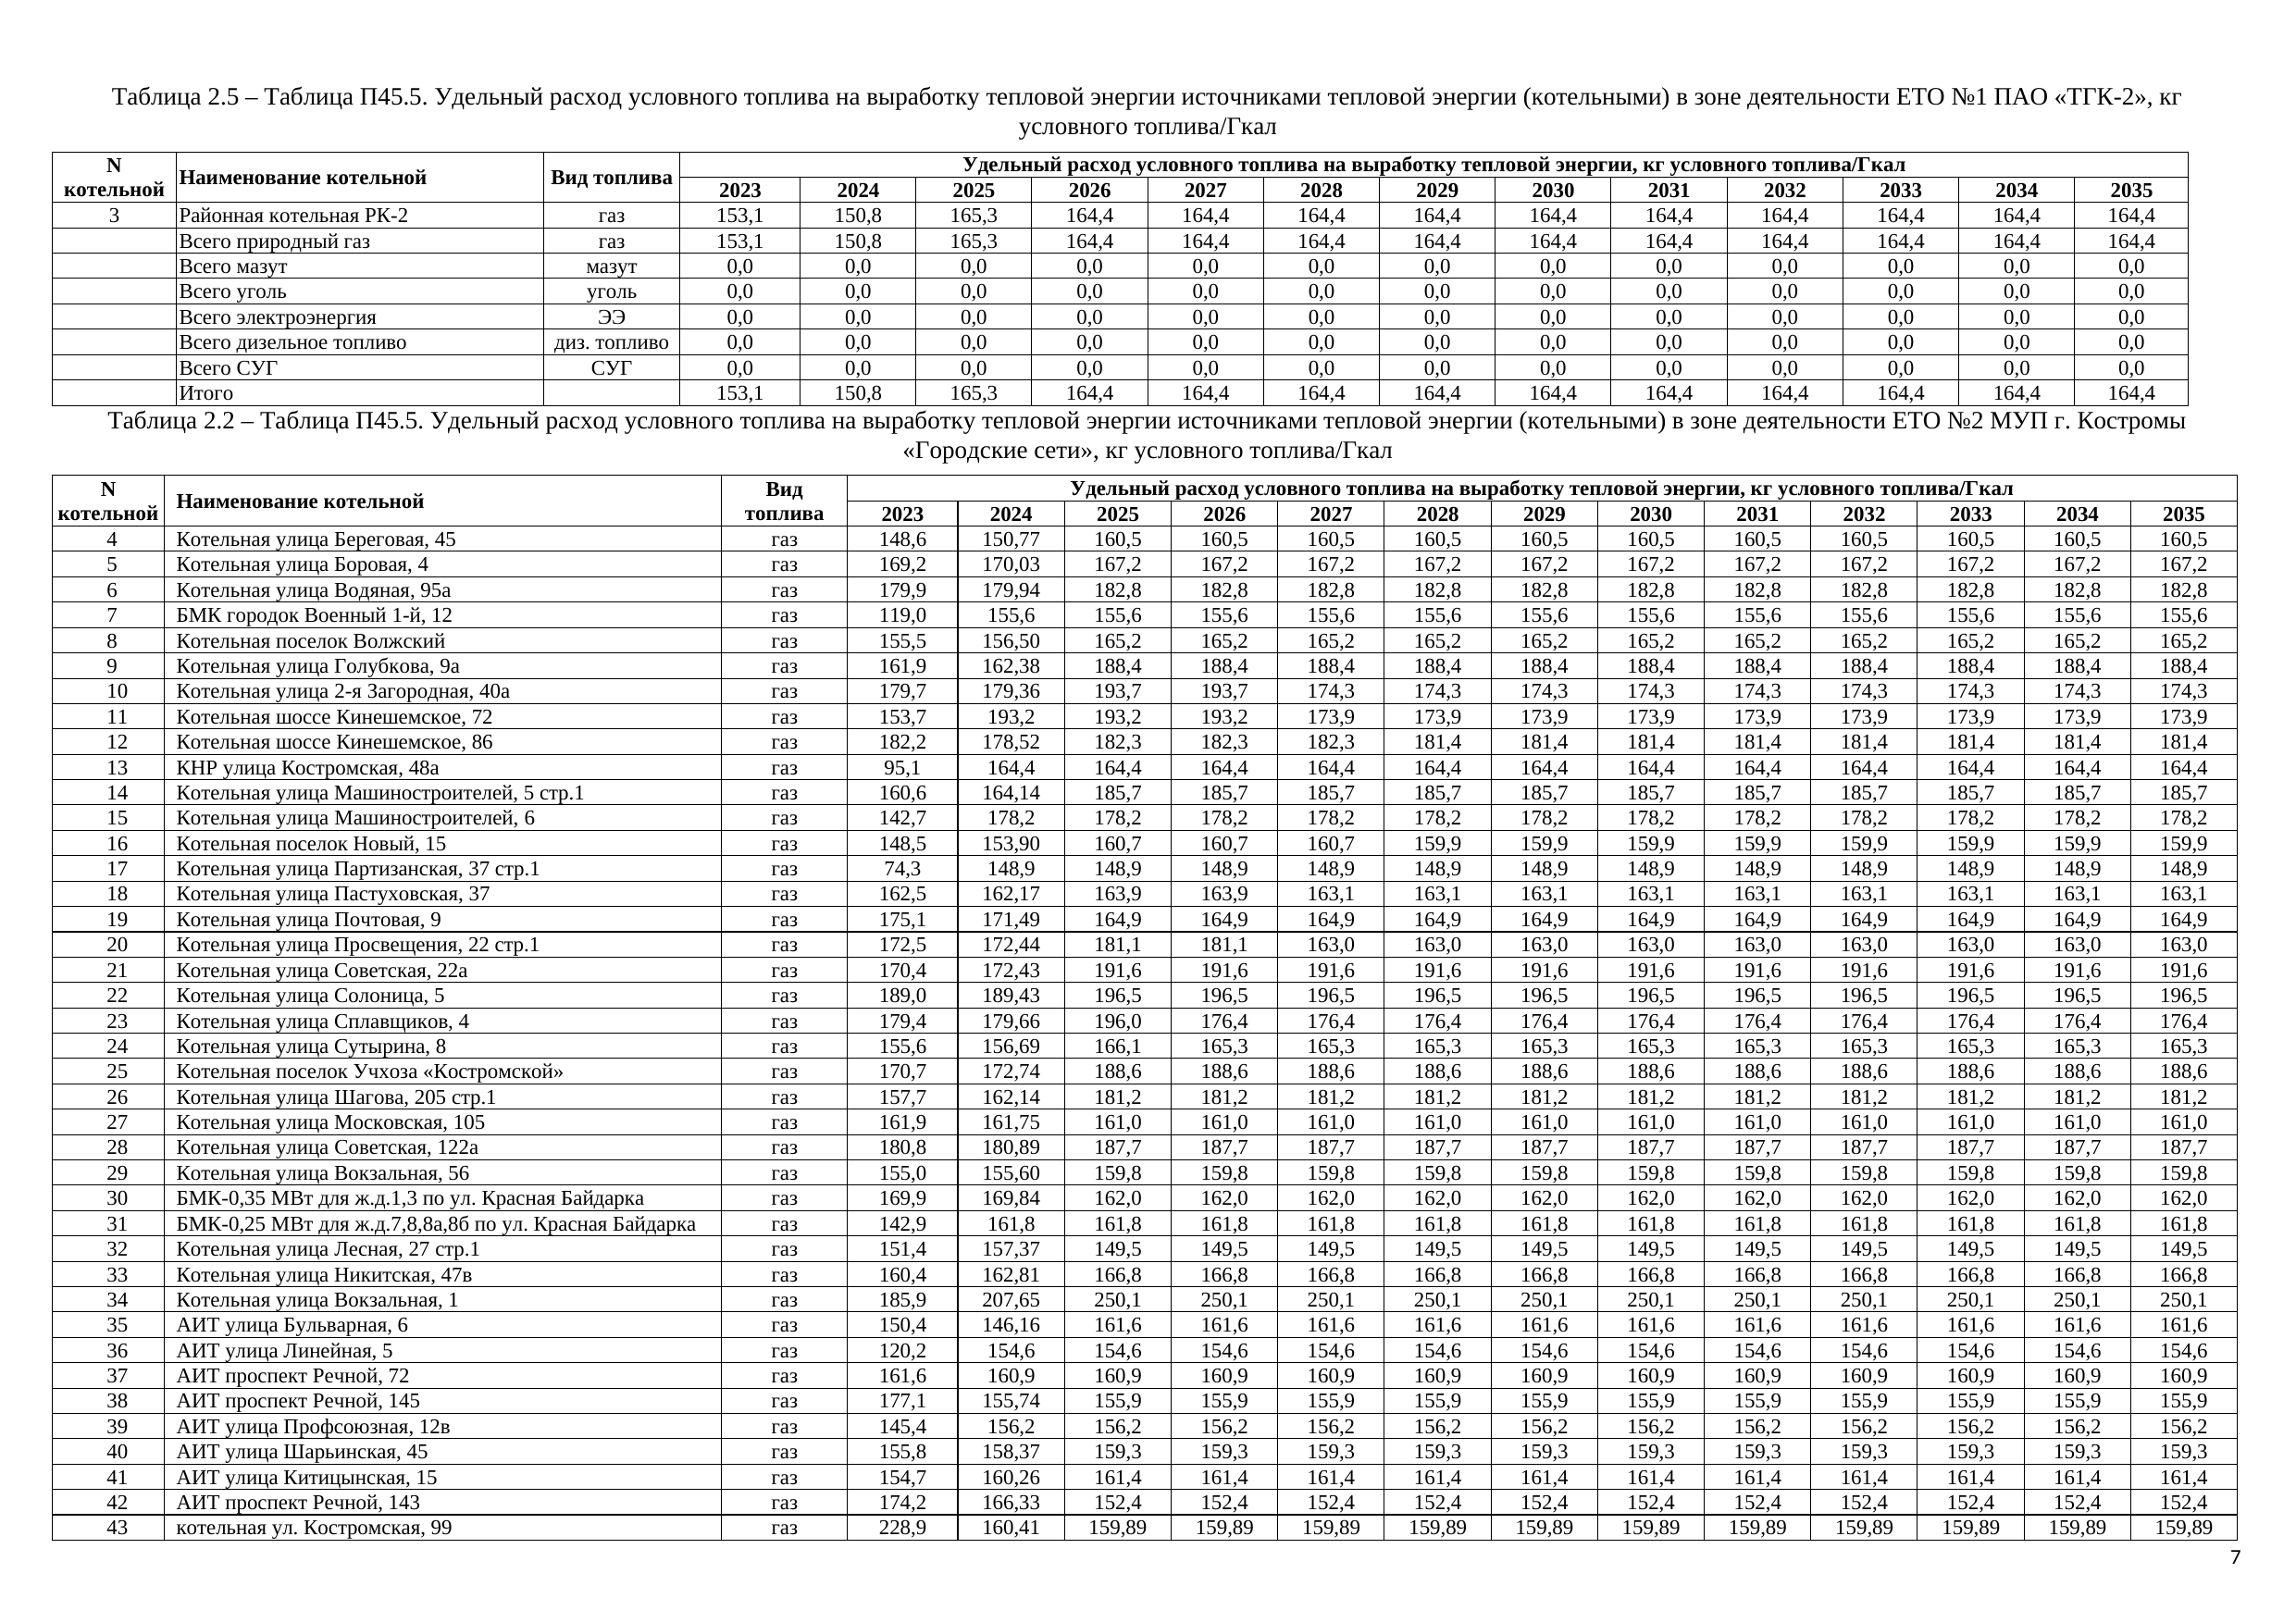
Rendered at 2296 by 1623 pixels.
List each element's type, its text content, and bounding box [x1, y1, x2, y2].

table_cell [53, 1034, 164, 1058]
table_cell Всего мазут [177, 254, 543, 278]
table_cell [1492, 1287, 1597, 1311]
table_cell 0,0 [1496, 254, 1610, 278]
table_cell 0,0 [1728, 304, 1843, 328]
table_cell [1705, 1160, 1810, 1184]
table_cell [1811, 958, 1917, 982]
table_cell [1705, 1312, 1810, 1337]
table_cell 165,2 [1917, 628, 2024, 652]
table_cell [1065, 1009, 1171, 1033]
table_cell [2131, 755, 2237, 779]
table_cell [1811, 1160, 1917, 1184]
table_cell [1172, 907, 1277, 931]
table_cell 164,4 [2075, 203, 2188, 228]
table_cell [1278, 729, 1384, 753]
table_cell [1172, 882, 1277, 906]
table_cell 155,6 [1917, 602, 2024, 627]
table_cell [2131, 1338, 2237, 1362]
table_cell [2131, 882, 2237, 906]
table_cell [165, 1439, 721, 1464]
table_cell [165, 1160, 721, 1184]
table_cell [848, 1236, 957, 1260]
table_cell газ [722, 679, 847, 703]
table_cell 188,4 [1492, 653, 1597, 677]
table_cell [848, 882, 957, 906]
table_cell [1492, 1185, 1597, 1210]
table_cell 164,4 [1148, 229, 1263, 253]
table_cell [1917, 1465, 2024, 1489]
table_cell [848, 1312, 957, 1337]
table_cell 0,0 [1843, 279, 1958, 304]
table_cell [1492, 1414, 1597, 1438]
table_cell 2035 [2075, 178, 2188, 202]
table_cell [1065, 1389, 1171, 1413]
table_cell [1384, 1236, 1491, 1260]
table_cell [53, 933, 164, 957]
table_cell 153,1 [680, 203, 800, 228]
table_cell 188,4 [1065, 653, 1171, 677]
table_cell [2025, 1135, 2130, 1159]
table_cell 174,3 [2131, 679, 2237, 703]
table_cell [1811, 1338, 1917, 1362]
table_cell 2024 [959, 502, 1064, 526]
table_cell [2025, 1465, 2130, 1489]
table_cell Котельная улица Водяная, 95а [165, 577, 721, 601]
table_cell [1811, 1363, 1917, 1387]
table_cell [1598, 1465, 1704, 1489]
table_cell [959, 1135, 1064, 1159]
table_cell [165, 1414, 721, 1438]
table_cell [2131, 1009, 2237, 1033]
table_cell 2025 [916, 178, 1031, 202]
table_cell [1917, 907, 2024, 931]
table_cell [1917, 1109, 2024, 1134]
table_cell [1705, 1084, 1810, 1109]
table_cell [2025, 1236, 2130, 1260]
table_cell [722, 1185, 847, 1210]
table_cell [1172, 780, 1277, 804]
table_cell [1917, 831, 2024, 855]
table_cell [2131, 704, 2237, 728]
table_cell 0,0 [1264, 355, 1379, 379]
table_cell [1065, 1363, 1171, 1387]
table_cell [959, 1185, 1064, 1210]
table_cell 0,0 [1032, 279, 1148, 304]
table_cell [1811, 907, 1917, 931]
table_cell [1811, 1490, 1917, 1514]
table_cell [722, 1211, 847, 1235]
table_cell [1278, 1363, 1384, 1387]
table_header Удельный расход условного топлива на выработку тепловой энергии, кг условного топлива/Гкал [848, 476, 2237, 501]
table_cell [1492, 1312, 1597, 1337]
table_cell 2023 [680, 178, 800, 202]
table_cell 0,0 [916, 254, 1031, 278]
table_cell 0,0 [1728, 329, 1843, 354]
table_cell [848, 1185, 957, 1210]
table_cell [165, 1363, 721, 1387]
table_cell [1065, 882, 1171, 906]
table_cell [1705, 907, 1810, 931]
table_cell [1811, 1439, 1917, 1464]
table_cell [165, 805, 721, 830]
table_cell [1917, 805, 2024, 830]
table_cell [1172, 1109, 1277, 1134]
table_cell 0,0 [2075, 329, 2188, 354]
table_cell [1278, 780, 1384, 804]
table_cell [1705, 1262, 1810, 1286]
table_cell 160,5 [1384, 527, 1491, 551]
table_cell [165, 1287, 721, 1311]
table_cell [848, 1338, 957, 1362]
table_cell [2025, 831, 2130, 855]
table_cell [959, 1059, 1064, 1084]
table_cell 2032 [1728, 178, 1843, 202]
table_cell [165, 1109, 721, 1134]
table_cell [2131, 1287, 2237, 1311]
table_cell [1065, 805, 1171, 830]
table_cell 0,0 [1843, 355, 1958, 379]
table_cell Котельная улица Боровая, 4 [165, 551, 721, 576]
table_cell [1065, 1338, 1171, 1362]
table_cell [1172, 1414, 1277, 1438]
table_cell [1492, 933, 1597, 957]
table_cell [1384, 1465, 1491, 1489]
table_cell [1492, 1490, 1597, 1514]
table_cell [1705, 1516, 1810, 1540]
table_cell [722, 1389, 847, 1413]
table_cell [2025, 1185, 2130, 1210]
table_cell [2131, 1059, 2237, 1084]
table_cell 0,0 [916, 304, 1031, 328]
table_cell Всего уголь [177, 279, 543, 304]
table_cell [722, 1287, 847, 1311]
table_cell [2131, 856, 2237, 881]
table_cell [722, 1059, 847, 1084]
table_cell 0,0 [916, 329, 1031, 354]
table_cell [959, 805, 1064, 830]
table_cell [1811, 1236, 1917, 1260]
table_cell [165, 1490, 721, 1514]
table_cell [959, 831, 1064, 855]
table_cell 165,3 [916, 229, 1031, 253]
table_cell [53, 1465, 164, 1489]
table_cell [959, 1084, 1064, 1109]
table_cell Котельная улица Голубкова, 9а [165, 653, 721, 677]
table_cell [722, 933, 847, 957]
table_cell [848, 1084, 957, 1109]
table_header N котельной [53, 153, 176, 202]
table_cell 193,2 [959, 704, 1064, 728]
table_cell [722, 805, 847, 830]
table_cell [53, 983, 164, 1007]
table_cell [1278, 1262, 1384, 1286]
table_cell 160,5 [1278, 527, 1384, 551]
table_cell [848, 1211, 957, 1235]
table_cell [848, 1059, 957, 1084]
table_header N котельной [53, 476, 164, 526]
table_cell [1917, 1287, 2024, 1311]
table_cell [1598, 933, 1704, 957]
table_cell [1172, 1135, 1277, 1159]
table_cell 2034 [1959, 178, 2074, 202]
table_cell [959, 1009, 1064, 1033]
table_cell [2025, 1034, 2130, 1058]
table_cell 0,0 [680, 304, 800, 328]
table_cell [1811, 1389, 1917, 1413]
table_cell 0,0 [800, 279, 915, 304]
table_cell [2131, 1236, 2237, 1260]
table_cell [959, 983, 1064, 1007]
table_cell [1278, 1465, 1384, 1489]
table_cell 0,0 [1264, 329, 1379, 354]
table_cell 155,6 [2131, 602, 2237, 627]
table_cell 169,2 [848, 551, 957, 576]
table_cell 170,03 [959, 551, 1064, 576]
table_cell 182,8 [2131, 577, 2237, 601]
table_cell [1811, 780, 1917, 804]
table_cell 2034 [2025, 502, 2130, 526]
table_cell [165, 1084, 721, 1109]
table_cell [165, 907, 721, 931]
table_cell 165,2 [2131, 628, 2237, 652]
table_cell 182,8 [1065, 577, 1171, 601]
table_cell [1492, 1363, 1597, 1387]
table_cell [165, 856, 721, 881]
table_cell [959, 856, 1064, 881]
table_cell 164,4 [1380, 229, 1495, 253]
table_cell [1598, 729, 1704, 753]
table_cell 155,6 [1705, 602, 1810, 627]
table_cell 162,38 [959, 653, 1064, 677]
table_cell 2027 [1278, 502, 1384, 526]
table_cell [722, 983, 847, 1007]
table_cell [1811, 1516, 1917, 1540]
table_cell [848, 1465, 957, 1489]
table_cell 193,2 [1172, 704, 1277, 728]
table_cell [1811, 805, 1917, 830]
table_cell 160,5 [1065, 527, 1171, 551]
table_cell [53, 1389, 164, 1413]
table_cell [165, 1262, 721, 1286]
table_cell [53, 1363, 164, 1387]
table_cell 165,2 [1065, 628, 1171, 652]
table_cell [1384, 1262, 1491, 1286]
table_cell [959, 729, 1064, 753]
table_cell 188,4 [1705, 653, 1810, 677]
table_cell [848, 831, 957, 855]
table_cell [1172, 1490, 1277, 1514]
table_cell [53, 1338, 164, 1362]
table_cell газ [722, 527, 847, 551]
table_cell [544, 380, 679, 404]
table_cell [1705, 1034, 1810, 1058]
table_cell 0,0 [800, 329, 915, 354]
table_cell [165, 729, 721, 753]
table_cell 0,0 [1148, 355, 1263, 379]
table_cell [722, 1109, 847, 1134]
table_cell 164,4 [1611, 229, 1727, 253]
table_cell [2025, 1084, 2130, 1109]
table_cell 2032 [1811, 502, 1917, 526]
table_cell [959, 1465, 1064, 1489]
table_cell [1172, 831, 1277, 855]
table_cell 2024 [800, 178, 915, 202]
table_cell 2028 [1384, 502, 1491, 526]
table_cell 0,0 [800, 355, 915, 379]
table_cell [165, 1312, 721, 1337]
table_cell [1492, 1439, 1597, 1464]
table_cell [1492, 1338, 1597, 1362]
table_cell 167,2 [1384, 551, 1491, 576]
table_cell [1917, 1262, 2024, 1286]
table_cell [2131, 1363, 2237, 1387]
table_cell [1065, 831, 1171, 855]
table_cell 167,2 [1278, 551, 1384, 576]
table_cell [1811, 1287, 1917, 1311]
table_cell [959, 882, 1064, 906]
table_cell 182,8 [1598, 577, 1704, 601]
table_cell 0,0 [680, 329, 800, 354]
table_cell 164,4 [1611, 203, 1727, 228]
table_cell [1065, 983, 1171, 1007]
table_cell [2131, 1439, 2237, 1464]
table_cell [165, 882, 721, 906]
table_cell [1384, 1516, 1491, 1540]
table_cell 0,0 [1843, 304, 1958, 328]
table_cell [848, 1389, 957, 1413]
table_cell 165,2 [1492, 628, 1597, 652]
table_cell ЭЭ [544, 304, 679, 328]
table_cell 2025 [1065, 502, 1171, 526]
table_cell 0,0 [916, 279, 1031, 304]
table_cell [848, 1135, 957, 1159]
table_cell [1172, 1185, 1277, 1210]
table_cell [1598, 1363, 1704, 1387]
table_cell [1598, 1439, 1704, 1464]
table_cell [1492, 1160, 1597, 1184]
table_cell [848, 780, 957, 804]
table_cell 164,4 [1496, 380, 1610, 404]
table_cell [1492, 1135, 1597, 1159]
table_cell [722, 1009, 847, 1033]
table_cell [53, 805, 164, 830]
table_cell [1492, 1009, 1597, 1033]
table_cell 0,0 [2075, 304, 2188, 328]
table_cell 193,7 [1172, 679, 1277, 703]
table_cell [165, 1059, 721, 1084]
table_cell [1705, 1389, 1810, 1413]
table_cell 164,4 [1264, 229, 1379, 253]
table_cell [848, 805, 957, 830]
table_cell 2033 [1917, 502, 2024, 526]
table_cell 164,4 [1032, 203, 1148, 228]
table_cell 164,4 [1032, 229, 1148, 253]
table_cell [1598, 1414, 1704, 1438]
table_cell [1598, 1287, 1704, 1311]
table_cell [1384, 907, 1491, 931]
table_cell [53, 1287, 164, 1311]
table_cell 150,8 [800, 203, 915, 228]
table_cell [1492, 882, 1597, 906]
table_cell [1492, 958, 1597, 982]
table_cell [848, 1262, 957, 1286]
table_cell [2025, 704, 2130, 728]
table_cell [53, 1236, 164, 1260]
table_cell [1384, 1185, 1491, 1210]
table_cell 156,50 [959, 628, 1064, 652]
table_cell 188,4 [1811, 653, 1917, 677]
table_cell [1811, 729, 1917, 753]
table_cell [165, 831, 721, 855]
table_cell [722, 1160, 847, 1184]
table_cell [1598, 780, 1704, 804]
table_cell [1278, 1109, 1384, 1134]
table_cell 150,77 [959, 527, 1064, 551]
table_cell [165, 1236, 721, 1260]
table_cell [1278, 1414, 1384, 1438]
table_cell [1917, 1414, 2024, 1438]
table_cell [53, 279, 176, 304]
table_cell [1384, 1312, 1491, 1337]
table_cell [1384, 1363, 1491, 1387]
table_cell 0,0 [1959, 304, 2074, 328]
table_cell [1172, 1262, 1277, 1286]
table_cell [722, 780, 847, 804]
table_cell 0,0 [2075, 254, 2188, 278]
table_cell Котельная улица Береговая, 45 [165, 527, 721, 551]
table_cell 160,5 [1705, 527, 1810, 551]
table_cell 188,4 [1278, 653, 1384, 677]
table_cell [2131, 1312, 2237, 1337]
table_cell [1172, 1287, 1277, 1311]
table_cell 0,0 [2075, 355, 2188, 379]
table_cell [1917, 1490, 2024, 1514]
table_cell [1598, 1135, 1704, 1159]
table_cell 182,8 [1705, 577, 1810, 601]
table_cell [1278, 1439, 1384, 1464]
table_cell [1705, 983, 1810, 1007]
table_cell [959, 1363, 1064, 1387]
table_cell 182,8 [1811, 577, 1917, 601]
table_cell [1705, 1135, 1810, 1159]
table_cell 0,0 [1148, 279, 1263, 304]
table_cell газ [722, 551, 847, 576]
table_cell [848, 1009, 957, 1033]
table_cell 155,6 [1065, 602, 1171, 627]
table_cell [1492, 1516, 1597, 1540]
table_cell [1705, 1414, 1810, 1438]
table_cell 0,0 [680, 279, 800, 304]
table_cell 4 [53, 527, 164, 551]
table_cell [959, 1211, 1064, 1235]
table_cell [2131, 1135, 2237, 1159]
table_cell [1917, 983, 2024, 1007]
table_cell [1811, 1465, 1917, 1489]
table_cell 0,0 [1032, 254, 1148, 278]
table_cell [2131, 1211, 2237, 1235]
table_cell 174,3 [1598, 679, 1704, 703]
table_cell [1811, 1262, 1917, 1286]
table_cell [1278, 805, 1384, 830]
table_cell 0,0 [1611, 329, 1727, 354]
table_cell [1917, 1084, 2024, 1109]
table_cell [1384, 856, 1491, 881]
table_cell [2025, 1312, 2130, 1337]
table_cell 165,2 [1384, 628, 1491, 652]
table_cell 2033 [1843, 178, 1958, 202]
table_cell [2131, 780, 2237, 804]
table_cell 0,0 [1611, 254, 1727, 278]
table_cell 0,0 [1380, 254, 1495, 278]
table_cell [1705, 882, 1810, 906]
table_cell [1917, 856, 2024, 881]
table_cell 164,4 [1959, 380, 2074, 404]
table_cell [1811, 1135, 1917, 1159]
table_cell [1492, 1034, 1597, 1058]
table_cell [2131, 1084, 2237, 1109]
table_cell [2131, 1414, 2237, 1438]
table_cell 0,0 [800, 254, 915, 278]
table_cell 182,8 [1172, 577, 1277, 601]
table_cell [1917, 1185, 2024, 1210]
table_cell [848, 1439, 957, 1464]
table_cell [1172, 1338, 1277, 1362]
table_cell 155,6 [1598, 602, 1704, 627]
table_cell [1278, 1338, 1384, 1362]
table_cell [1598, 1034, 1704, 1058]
table_cell 0,0 [1611, 355, 1727, 379]
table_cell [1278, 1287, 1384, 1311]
table_cell 0,0 [1496, 304, 1610, 328]
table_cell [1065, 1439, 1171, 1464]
table_cell 164,4 [1843, 380, 1958, 404]
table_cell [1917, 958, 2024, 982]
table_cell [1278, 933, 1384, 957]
table_cell 165,2 [2025, 628, 2130, 652]
table_cell 174,3 [1492, 679, 1597, 703]
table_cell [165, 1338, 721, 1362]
table_cell 164,4 [1611, 380, 1727, 404]
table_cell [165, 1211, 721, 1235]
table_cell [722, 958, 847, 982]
table_cell 164,4 [1264, 380, 1379, 404]
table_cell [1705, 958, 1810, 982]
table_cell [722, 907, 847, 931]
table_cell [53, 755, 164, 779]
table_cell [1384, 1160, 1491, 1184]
table_cell Котельная улица 2-я Загородная, 40а [165, 679, 721, 703]
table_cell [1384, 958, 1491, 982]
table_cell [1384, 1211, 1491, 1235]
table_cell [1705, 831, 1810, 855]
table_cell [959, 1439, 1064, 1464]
table_cell газ [544, 203, 679, 228]
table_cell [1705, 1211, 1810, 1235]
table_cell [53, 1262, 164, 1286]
table_cell 0,0 [1264, 279, 1379, 304]
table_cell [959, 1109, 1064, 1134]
table_cell 164,4 [1380, 380, 1495, 404]
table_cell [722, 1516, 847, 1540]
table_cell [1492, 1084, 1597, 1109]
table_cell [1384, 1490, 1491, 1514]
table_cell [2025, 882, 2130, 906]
table_cell 2027 [1148, 178, 1263, 202]
table_cell 174,3 [2025, 679, 2130, 703]
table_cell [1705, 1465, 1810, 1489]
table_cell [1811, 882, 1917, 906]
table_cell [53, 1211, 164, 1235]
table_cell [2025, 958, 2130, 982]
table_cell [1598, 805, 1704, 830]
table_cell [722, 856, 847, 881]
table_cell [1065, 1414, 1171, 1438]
table_cell 0,0 [1843, 254, 1958, 278]
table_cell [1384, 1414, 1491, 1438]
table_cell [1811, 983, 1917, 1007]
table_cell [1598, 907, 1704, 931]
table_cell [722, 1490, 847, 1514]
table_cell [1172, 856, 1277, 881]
table_cell 2029 [1492, 502, 1597, 526]
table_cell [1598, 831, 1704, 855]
table_cell 179,94 [959, 577, 1064, 601]
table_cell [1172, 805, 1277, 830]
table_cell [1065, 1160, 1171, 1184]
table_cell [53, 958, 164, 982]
table_cell 7 [53, 602, 164, 627]
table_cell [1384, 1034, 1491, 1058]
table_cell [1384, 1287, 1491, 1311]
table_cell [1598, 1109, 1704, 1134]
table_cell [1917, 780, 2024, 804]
table_cell 165,2 [1278, 628, 1384, 652]
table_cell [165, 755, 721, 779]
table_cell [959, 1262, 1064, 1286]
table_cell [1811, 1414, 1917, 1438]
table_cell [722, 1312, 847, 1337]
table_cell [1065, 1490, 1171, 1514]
table_cell уголь [544, 279, 679, 304]
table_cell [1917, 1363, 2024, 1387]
table_cell 167,2 [1917, 551, 2024, 576]
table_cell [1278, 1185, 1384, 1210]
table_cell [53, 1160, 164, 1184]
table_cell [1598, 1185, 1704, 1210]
table_cell 174,3 [1384, 679, 1491, 703]
table_cell 164,4 [1496, 229, 1610, 253]
table_cell [53, 254, 176, 278]
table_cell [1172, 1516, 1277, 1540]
table_cell 150,8 [800, 380, 915, 404]
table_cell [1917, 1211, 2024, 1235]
table_cell 0,0 [1496, 329, 1610, 354]
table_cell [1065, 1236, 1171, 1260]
table_cell 160,5 [2131, 527, 2237, 551]
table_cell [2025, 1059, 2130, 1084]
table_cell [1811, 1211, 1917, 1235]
table_cell 119,0 [848, 602, 957, 627]
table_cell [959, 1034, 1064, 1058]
table_cell 0,0 [1380, 279, 1495, 304]
table_cell 153,1 [680, 229, 800, 253]
table_cell 188,4 [1598, 653, 1704, 677]
table_cell 164,4 [2075, 380, 2188, 404]
table_cell 9 [53, 653, 164, 677]
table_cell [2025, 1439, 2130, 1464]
table_cell 165,2 [1705, 628, 1810, 652]
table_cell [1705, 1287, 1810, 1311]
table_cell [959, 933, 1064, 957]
table_cell Всего природный газ [177, 229, 543, 253]
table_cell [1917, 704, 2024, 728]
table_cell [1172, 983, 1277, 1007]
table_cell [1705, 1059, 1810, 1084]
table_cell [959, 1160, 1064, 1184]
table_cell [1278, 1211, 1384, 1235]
table_cell 182,8 [1492, 577, 1597, 601]
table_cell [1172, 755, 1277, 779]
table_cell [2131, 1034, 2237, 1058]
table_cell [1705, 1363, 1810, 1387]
table_cell 0,0 [1148, 304, 1263, 328]
table_cell 0,0 [2075, 279, 2188, 304]
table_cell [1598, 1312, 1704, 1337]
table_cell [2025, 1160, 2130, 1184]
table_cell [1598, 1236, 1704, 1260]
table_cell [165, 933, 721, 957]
table_cell 0,0 [1959, 279, 2074, 304]
table_header Вид топлива [722, 476, 847, 526]
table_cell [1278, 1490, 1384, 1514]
table_cell 155,6 [959, 602, 1064, 627]
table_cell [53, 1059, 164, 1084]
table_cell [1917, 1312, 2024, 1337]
table_cell 188,4 [2131, 653, 2237, 677]
table_cell 164,4 [1148, 380, 1263, 404]
table_cell 164,4 [1959, 229, 2074, 253]
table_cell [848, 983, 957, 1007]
table_cell 0,0 [1032, 355, 1148, 379]
table_cell 0,0 [1728, 254, 1843, 278]
table_cell 193,7 [1065, 679, 1171, 703]
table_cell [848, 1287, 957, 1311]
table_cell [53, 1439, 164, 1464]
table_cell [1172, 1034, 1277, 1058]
table_cell 0,0 [1959, 254, 2074, 278]
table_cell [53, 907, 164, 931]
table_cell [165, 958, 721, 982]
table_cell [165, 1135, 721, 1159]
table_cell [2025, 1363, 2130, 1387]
table_cell 10 [53, 679, 164, 703]
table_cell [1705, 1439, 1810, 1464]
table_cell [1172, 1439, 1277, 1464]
table_cell 164,4 [1728, 380, 1843, 404]
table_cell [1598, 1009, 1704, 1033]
table_cell 11 [53, 704, 164, 728]
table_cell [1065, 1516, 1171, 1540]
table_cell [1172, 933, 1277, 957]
text Таблица .5 – Таблица П45.5. Удельный расход условного топлива на выработку тепловой энергии источниками тепловой энергии (котельными) в зоне деятельности ЕТО №1 ПАО «ТГК-2», кг условного топлива/Гкал [55, 82, 2240, 140]
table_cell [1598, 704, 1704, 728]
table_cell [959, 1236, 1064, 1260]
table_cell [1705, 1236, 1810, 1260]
table_cell 160,5 [1492, 527, 1597, 551]
table_cell газ [722, 704, 847, 728]
table_cell 6 [53, 577, 164, 601]
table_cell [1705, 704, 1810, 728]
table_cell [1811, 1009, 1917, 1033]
table_cell 2029 [1380, 178, 1495, 202]
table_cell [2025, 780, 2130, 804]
table_cell 165,2 [1811, 628, 1917, 652]
table_header Удельный расход условного топлива на выработку тепловой энергии, кг условного топлива/Гкал [680, 153, 2188, 177]
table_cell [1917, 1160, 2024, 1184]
table_cell 155,6 [1492, 602, 1597, 627]
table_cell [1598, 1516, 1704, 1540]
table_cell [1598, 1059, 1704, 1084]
table_cell 155,5 [848, 628, 957, 652]
table_cell 182,8 [1384, 577, 1491, 601]
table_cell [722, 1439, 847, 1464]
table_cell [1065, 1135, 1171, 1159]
table_cell 167,2 [1492, 551, 1597, 576]
table_cell 153,1 [680, 380, 800, 404]
table_cell 155,6 [1811, 602, 1917, 627]
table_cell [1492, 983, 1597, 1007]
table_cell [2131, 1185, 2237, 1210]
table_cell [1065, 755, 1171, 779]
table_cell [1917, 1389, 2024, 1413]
table_cell 2031 [1705, 502, 1810, 526]
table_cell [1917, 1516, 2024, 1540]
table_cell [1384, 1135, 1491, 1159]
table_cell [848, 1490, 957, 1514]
table_cell 160,5 [1917, 527, 2024, 551]
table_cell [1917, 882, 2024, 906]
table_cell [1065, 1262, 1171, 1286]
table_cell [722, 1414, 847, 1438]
table_cell 164,4 [1032, 380, 1148, 404]
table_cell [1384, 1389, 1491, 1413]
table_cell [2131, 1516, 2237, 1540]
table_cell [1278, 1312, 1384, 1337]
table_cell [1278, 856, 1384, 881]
table_cell 0,0 [1032, 329, 1148, 354]
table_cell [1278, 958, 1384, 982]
table_cell Котельная поселок Волжский [165, 628, 721, 652]
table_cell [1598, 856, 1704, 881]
table_cell 174,3 [1811, 679, 1917, 703]
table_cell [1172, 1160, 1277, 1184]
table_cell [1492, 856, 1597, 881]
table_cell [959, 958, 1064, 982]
table_header Наименование котельной [177, 153, 543, 202]
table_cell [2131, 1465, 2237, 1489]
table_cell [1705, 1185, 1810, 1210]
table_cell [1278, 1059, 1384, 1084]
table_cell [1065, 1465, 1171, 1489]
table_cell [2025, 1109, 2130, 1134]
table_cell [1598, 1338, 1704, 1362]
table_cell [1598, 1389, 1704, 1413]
table_cell 160,5 [2025, 527, 2130, 551]
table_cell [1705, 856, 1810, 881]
table_cell 165,2 [1598, 628, 1704, 652]
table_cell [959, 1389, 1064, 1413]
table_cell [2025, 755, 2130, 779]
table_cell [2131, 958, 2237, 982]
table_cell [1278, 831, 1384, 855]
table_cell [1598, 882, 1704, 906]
table_cell газ [722, 628, 847, 652]
table_cell Районная котельная РК-2 [177, 203, 543, 228]
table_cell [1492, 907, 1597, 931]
table_cell 0,0 [1843, 329, 1958, 354]
table_cell 174,3 [1278, 679, 1384, 703]
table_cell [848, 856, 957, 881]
table_cell 164,4 [2075, 229, 2188, 253]
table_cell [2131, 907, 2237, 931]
table_cell 2031 [1611, 178, 1727, 202]
table_cell 2028 [1264, 178, 1379, 202]
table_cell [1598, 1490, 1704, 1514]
table_cell 0,0 [1959, 355, 2074, 379]
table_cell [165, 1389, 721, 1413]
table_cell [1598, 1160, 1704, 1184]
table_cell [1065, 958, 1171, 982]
table_cell 167,2 [2131, 551, 2237, 576]
table_cell 2026 [1032, 178, 1148, 202]
table_cell 193,2 [1065, 704, 1171, 728]
table_cell 179,7 [848, 679, 957, 703]
table_cell 0,0 [1032, 304, 1148, 328]
table_cell 160,5 [1598, 527, 1704, 551]
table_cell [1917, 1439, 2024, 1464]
table_cell 0,0 [1148, 254, 1263, 278]
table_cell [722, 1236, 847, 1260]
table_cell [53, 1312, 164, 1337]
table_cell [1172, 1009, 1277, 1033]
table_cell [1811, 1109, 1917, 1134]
table_cell 0,0 [1264, 254, 1379, 278]
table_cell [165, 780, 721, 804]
table_cell 155,6 [1384, 602, 1491, 627]
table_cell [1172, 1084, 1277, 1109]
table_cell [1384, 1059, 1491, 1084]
table_cell 167,2 [1065, 551, 1171, 576]
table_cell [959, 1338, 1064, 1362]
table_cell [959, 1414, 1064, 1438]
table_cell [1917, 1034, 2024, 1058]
table_cell [53, 380, 176, 404]
table_cell 0,0 [1380, 329, 1495, 354]
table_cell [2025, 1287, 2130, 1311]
text Таблица . – Таблица П45.5. Удельный расход условного топлива на выработку тепловой энергии источниками тепловой энергии (котельными) в зоне деятельности ЕТО №2 МУП г. Костромы «Городские сети», кг условного топлива/Гкал [55, 405, 2240, 464]
table_cell 0,0 [1380, 304, 1495, 328]
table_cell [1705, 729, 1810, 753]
table_cell 0,0 [1264, 304, 1379, 328]
table_cell 3 [53, 203, 176, 228]
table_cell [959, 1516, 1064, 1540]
table_cell газ [722, 577, 847, 601]
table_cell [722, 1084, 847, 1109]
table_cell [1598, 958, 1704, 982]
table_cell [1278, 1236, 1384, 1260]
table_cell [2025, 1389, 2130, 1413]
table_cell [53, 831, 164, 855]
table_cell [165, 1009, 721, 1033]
table_cell 164,4 [1380, 203, 1495, 228]
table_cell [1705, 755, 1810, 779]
table_cell 2026 [1172, 502, 1277, 526]
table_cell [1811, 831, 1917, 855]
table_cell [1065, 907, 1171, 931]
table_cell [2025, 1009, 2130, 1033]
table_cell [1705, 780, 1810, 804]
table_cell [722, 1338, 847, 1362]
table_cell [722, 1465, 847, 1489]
table_cell 0,0 [680, 355, 800, 379]
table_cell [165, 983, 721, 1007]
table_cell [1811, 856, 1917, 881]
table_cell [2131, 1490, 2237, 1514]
table_cell 5 [53, 551, 164, 576]
table_cell [53, 329, 176, 354]
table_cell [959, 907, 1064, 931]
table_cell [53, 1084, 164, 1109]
table_cell 155,6 [2025, 602, 2130, 627]
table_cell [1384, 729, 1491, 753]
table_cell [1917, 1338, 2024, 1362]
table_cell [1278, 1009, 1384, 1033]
table_cell 0,0 [1728, 355, 1843, 379]
table_header Вид топлива [544, 153, 679, 202]
table_cell диз. топливо [544, 329, 679, 354]
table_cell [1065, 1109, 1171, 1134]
table_cell 8 [53, 628, 164, 652]
table_cell 161,9 [848, 653, 957, 677]
table_cell Всего СУГ [177, 355, 543, 379]
table_cell 0,0 [1611, 304, 1727, 328]
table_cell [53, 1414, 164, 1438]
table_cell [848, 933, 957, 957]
table_cell 164,4 [1728, 203, 1843, 228]
table_cell газ [722, 602, 847, 627]
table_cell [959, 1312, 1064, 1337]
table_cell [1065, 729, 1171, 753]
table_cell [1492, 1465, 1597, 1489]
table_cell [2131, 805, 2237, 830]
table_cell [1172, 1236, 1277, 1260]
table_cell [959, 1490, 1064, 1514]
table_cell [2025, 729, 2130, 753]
table_cell [53, 229, 176, 253]
table_cell 0,0 [1380, 355, 1495, 379]
table_cell 167,2 [1811, 551, 1917, 576]
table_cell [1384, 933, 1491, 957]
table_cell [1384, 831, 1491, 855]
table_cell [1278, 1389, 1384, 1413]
table_cell 188,4 [1384, 653, 1491, 677]
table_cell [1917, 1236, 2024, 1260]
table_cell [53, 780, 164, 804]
table_cell 164,4 [1959, 203, 2074, 228]
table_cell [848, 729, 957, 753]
table_cell газ [722, 653, 847, 677]
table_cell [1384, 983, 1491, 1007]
table_cell 164,4 [1264, 203, 1379, 228]
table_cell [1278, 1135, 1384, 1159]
table_cell [53, 304, 176, 328]
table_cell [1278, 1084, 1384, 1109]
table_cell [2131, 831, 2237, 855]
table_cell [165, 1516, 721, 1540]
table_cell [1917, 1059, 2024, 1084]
table_cell 173,9 [1278, 704, 1384, 728]
table_cell 0,0 [1148, 329, 1263, 354]
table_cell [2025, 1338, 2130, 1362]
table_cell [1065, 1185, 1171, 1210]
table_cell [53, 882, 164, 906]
table_cell 167,2 [2025, 551, 2130, 576]
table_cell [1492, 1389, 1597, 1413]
table_cell 174,3 [1705, 679, 1810, 703]
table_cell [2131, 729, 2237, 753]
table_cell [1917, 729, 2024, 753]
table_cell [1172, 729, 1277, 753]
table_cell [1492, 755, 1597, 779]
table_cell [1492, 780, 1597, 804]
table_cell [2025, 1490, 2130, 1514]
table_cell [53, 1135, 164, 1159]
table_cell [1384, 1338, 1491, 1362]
table_cell 182,8 [1917, 577, 2024, 601]
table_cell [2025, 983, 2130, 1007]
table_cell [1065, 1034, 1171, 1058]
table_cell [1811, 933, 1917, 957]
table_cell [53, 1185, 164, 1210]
table_cell 0,0 [1496, 355, 1610, 379]
table_cell 0,0 [800, 304, 915, 328]
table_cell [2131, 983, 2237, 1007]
table_cell 150,8 [800, 229, 915, 253]
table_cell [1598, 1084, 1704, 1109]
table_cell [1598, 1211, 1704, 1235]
table_cell 165,3 [916, 380, 1031, 404]
table_cell 155,6 [1278, 602, 1384, 627]
table_cell 165,2 [1172, 628, 1277, 652]
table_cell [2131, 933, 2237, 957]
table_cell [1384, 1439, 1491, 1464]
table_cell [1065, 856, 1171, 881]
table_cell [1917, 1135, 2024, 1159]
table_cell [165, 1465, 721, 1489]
table_cell Итого [177, 380, 543, 404]
table_cell 165,3 [916, 203, 1031, 228]
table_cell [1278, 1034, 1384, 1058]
table_cell 148,6 [848, 527, 957, 551]
table_cell Всего электроэнергия [177, 304, 543, 328]
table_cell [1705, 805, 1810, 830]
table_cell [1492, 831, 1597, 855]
table_cell 174,3 [1917, 679, 2024, 703]
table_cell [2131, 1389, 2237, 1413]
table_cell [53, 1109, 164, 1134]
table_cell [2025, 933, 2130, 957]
table_cell 2030 [1598, 502, 1704, 526]
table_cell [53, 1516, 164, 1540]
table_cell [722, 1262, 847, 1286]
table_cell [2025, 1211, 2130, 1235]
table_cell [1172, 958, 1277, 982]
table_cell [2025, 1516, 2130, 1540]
table_cell 179,36 [959, 679, 1064, 703]
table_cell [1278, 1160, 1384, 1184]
table_cell 0,0 [1611, 279, 1727, 304]
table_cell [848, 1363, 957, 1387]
table_cell 153,7 [848, 704, 957, 728]
table_cell 167,2 [1705, 551, 1810, 576]
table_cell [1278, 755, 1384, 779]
table_cell 173,9 [1492, 704, 1597, 728]
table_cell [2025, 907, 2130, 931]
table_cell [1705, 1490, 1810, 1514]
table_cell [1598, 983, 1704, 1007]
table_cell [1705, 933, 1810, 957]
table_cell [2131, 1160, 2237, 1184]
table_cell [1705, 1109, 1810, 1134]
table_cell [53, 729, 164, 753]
table_cell мазут [544, 254, 679, 278]
table_cell СУГ [544, 355, 679, 379]
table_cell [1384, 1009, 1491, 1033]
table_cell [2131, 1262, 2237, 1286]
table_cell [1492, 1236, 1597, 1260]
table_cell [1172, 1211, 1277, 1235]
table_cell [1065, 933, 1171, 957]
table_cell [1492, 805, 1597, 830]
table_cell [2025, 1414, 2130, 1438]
table_cell 188,4 [1917, 653, 2024, 677]
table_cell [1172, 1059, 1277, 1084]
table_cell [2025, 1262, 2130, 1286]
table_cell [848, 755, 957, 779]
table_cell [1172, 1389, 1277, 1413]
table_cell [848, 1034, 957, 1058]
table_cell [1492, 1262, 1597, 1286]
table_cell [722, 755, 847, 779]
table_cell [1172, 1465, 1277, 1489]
table_cell 0,0 [1728, 279, 1843, 304]
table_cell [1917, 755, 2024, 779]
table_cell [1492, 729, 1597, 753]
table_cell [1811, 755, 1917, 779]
table_cell [53, 355, 176, 379]
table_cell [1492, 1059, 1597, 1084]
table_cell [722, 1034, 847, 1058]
table_cell 0,0 [1959, 329, 2074, 354]
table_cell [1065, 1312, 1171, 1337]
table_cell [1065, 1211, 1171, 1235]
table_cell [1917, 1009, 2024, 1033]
table_cell 167,2 [1598, 551, 1704, 576]
table_cell 0,0 [1496, 279, 1610, 304]
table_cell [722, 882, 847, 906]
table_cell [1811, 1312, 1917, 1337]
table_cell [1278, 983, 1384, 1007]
table_cell 164,4 [1843, 203, 1958, 228]
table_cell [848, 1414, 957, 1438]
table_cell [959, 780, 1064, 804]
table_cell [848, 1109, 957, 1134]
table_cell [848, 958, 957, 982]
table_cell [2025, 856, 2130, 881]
table_cell БМК городок Военный 1-й, 12 [165, 602, 721, 627]
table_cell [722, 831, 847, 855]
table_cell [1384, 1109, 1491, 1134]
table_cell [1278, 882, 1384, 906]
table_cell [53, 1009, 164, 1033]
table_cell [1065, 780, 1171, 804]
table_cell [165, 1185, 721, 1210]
table_cell 0,0 [916, 355, 1031, 379]
table_cell 188,4 [2025, 653, 2130, 677]
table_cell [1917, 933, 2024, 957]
table_cell 2035 [2131, 502, 2237, 526]
table_header Наименование котельной [165, 476, 721, 526]
table_cell 2023 [848, 502, 957, 526]
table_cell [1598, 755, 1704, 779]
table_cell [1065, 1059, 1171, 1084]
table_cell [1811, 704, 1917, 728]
table_cell 2030 [1496, 178, 1610, 202]
table_cell 188,4 [1172, 653, 1277, 677]
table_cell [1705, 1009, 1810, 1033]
table_cell 160,5 [1172, 527, 1277, 551]
table_cell газ [544, 229, 679, 253]
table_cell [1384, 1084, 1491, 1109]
table_cell Котельная шоссе Кинешемское, 72 [165, 704, 721, 728]
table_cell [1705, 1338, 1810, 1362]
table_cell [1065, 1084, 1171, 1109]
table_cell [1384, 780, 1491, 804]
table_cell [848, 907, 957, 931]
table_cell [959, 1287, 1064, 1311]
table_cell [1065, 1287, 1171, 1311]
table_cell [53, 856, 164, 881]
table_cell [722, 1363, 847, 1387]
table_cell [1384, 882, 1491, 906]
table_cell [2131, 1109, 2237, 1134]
table_cell 164,4 [1728, 229, 1843, 253]
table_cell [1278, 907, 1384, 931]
table_cell 179,9 [848, 577, 957, 601]
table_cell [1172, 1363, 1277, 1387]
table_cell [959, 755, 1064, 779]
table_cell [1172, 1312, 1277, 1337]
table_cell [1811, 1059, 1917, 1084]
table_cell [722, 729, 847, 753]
table_cell 0,0 [680, 254, 800, 278]
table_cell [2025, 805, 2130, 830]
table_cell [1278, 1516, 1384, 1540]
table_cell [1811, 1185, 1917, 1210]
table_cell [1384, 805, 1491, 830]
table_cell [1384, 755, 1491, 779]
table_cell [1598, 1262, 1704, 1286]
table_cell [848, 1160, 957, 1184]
table_cell 182,8 [2025, 577, 2130, 601]
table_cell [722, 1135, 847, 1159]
table_cell 182,8 [1278, 577, 1384, 601]
table_cell 173,9 [1384, 704, 1491, 728]
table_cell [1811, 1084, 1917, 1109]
table_cell 164,4 [1496, 203, 1610, 228]
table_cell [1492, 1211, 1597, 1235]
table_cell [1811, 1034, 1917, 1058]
table_cell 167,2 [1172, 551, 1277, 576]
table_cell Всего дизельное топливо [177, 329, 543, 354]
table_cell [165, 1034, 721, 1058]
table_cell 164,4 [1148, 203, 1263, 228]
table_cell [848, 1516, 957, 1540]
table_cell 160,5 [1811, 527, 1917, 551]
table_cell 164,4 [1843, 229, 1958, 253]
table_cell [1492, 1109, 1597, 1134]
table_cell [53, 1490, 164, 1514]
table_cell 155,6 [1172, 602, 1277, 627]
